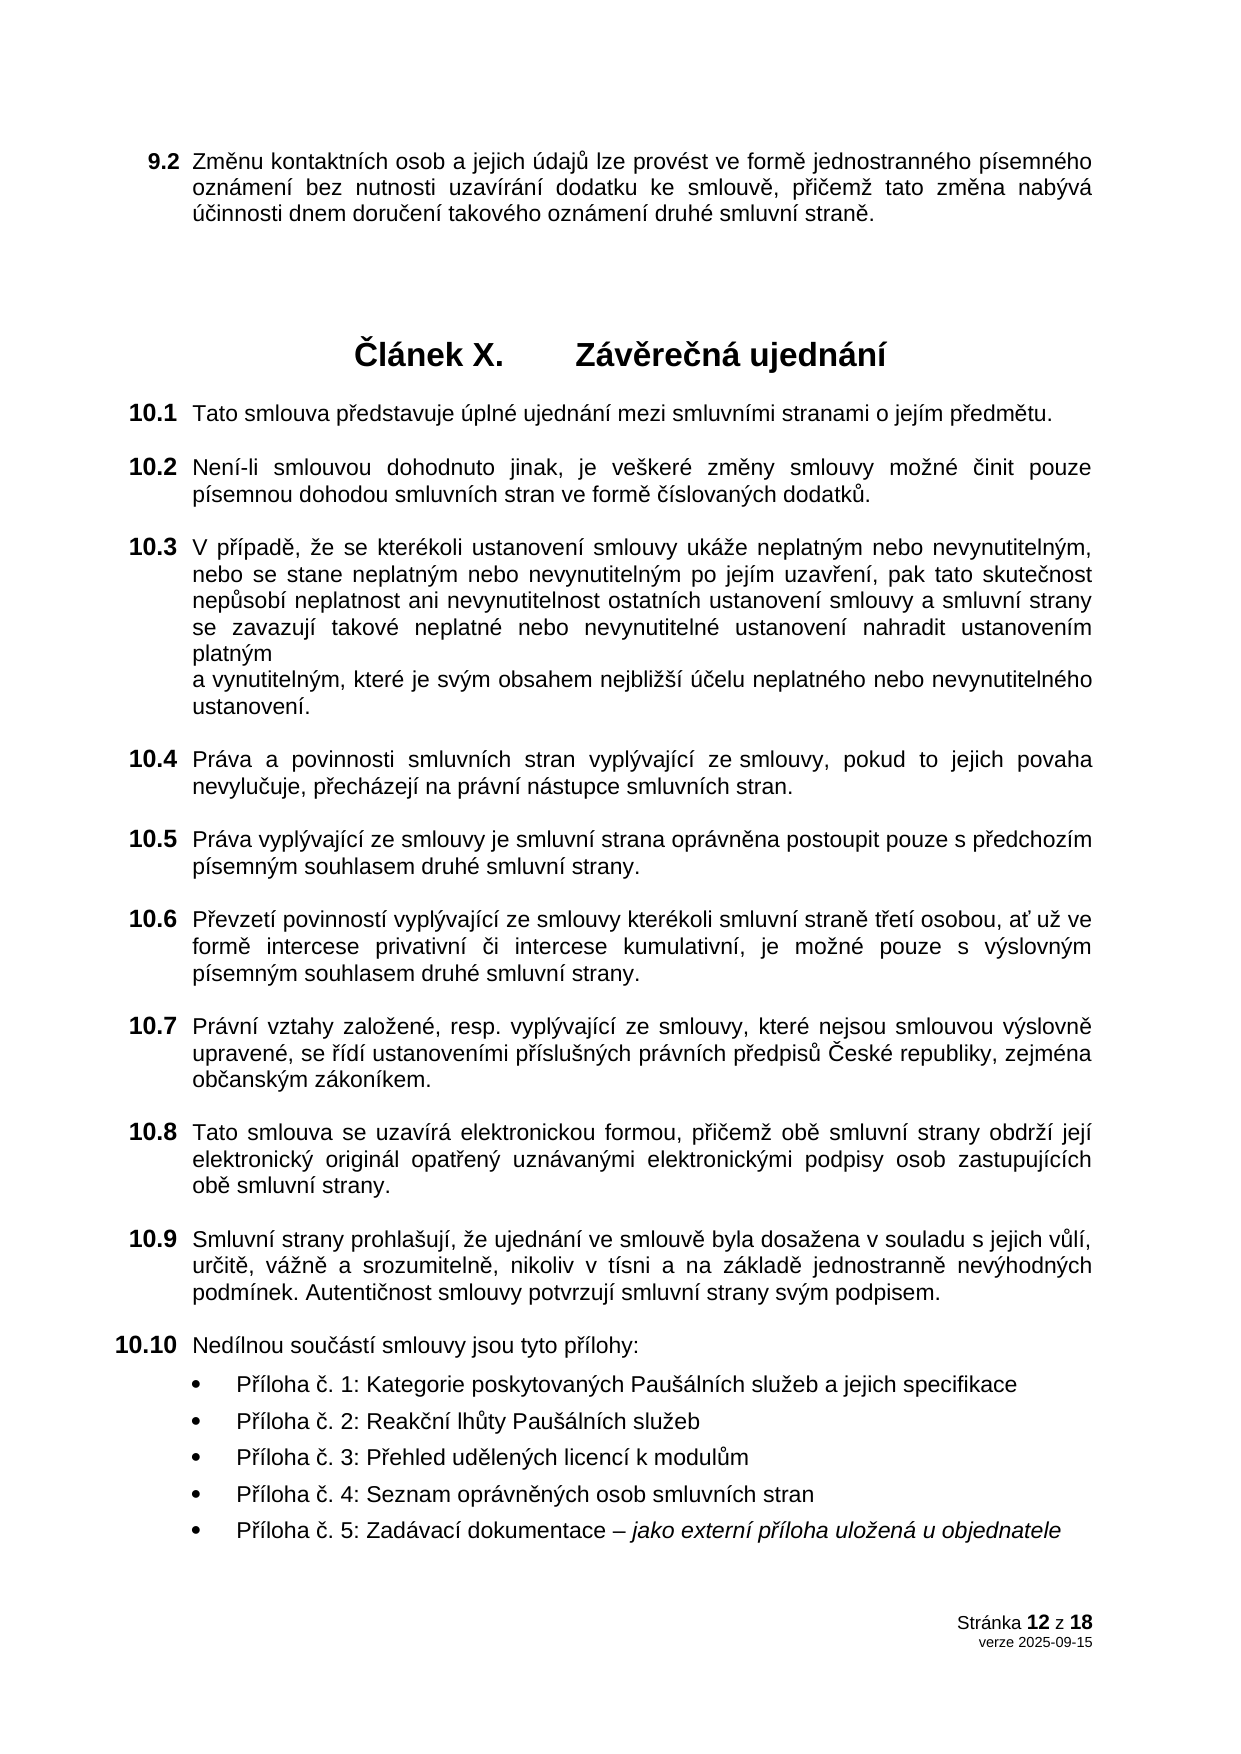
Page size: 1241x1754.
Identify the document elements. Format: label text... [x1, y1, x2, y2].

list Příloha č. 2: Reakční lhůty Paušálních služeb [192, 1408, 1093, 1434]
subtitle Tato smlouva představuje úplné ujednání mezi smluvními stranami o jejím předmětu. [177, 398, 1093, 427]
list Příloha č. 4: Seznam oprávněných osob smluvních stran [192, 1481, 1093, 1507]
subtitle Smluvní strany prohlašují, že ujednání ve smlouvě byla dosažena v souladu s jejich vůlí, určitě, vážně a srozumitelně, nikoliv v tísni a na základě jednostranně nevýhodných podmínek. Autentičnost smlouvy potvrzují smluvní strany svým podpisem. [177, 1224, 1093, 1305]
subtitle Převzetí povinností vyplývající ze smlouvy kterékoli smluvní straně třetí osobou, ať už ve formě intercese privativní či intercese kumulativní, je možné pouze s výslovným písemným souhlasem druhé smluvní strany. [177, 904, 1093, 986]
list Příloha č. 5: Zadávací dokumentace – jako externí příloha uložená u objednatele [192, 1517, 1093, 1544]
subtitle Práva vyplývající ze smlouvy je smluvní strana oprávněna postoupit pouze s předchozím písemným souhlasem druhé smluvní strany. [177, 824, 1093, 879]
subtitle Tato smlouva se uzavírá elektronickou formou, přičemž obě smluvní strany obdrží její elektronický originál opatřený uznávanými elektronickými podpisy osob zastupujících obě smluvní strany. [177, 1117, 1093, 1199]
list Příloha č. 1: Kategorie poskytovaných Paušálních služeb a jejich specifikace [192, 1371, 1093, 1398]
subtitle Právní vztahy založené, resp. vyplývající ze smlouvy, které nejsou smlouvou výslovně upravené, se řídí ustanoveními příslušných právních předpisů České republiky, zejména občanským zákoníkem. [177, 1011, 1093, 1092]
subtitle 9.2 Změnu kontaktních osob a jejich údajů lze provést ve formě jednostranného písemného oznámení bez nutnosti uzavírání dodatku ke smlouvě, přičemž tato změna nabývá účinnosti dnem doručení takového oznámení druhé smluvní straně. [148, 148, 1093, 227]
list Příloha č. 3: Přehled udělených licencí k modulům [192, 1444, 1093, 1471]
subtitle Není-li smlouvou dohodnuto jinak, je veškeré změny smlouvy možné činit pouze písemnou dohodou smluvních stran ve formě číslovaných dodatků. [177, 452, 1093, 507]
subtitle Závěrečná ujednání [148, 335, 1093, 373]
subtitle Nedílnou součástí smlouvy jsou tyto přílohy: [177, 1330, 1093, 1359]
subtitle V případě, že se kterékoli ustanovení smlouvy ukáže neplatným nebo nevynutitelným, nebo se stane neplatným nebo nevynutitelným po jejím uzavření, pak tato skutečnost nepůsobí neplatnost ani nevynutitelnost ostatních ustanovení smlouvy a smluvní strany se zavazují takové neplatné nebo nevynutitelné ustanovení nahradit ustanovením platným a vynutitelným, které je svým obsahem nejbližší účelu neplatného nebo nevynutitelného ustanovení. [177, 532, 1093, 719]
subtitle Práva a povinnosti smluvních stran vyplývající ze smlouvy, pokud to jejich povaha nevylučuje, přecházejí na právní nástupce smluvních stran. [177, 744, 1093, 799]
